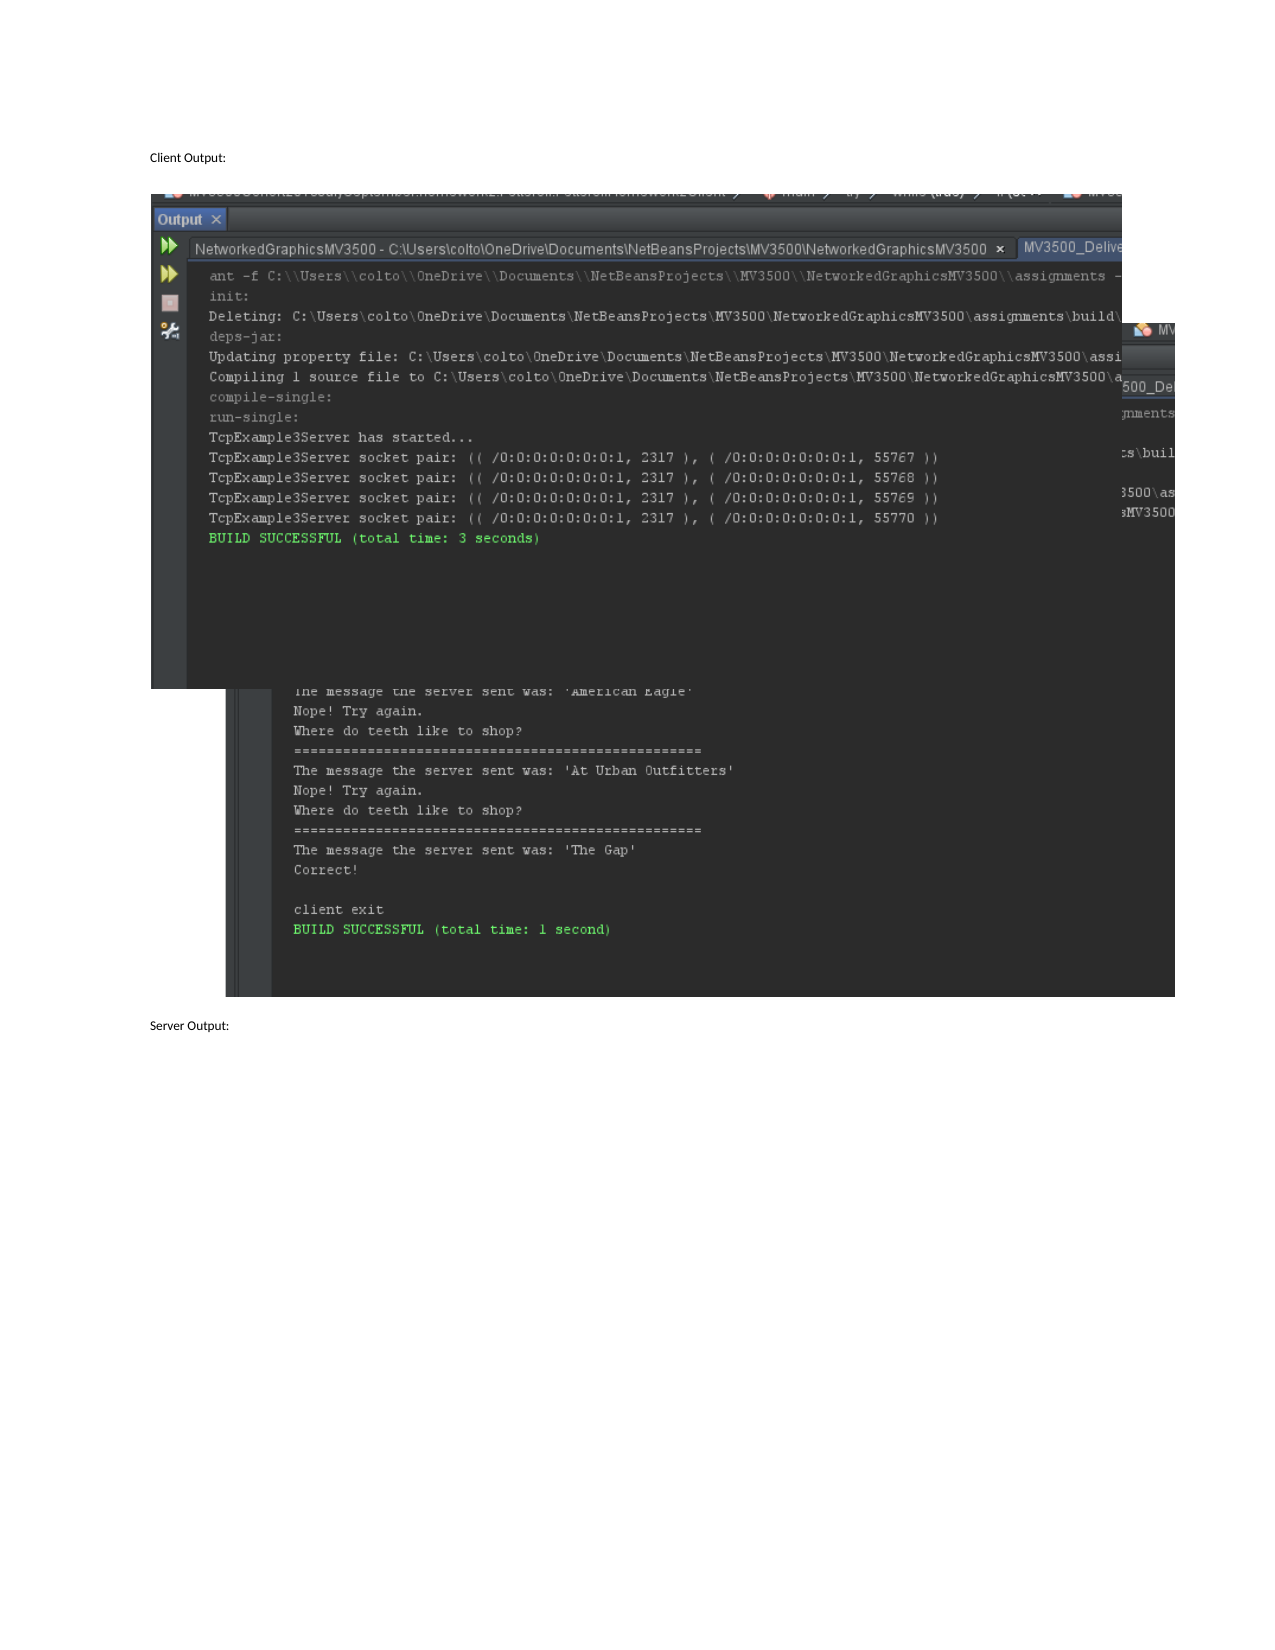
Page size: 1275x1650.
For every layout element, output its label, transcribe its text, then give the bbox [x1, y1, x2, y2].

text Server Output: [150, 688, 1125, 1075]
picture [150, 194, 1175, 997]
text Client Output: [150, 150, 1125, 178]
